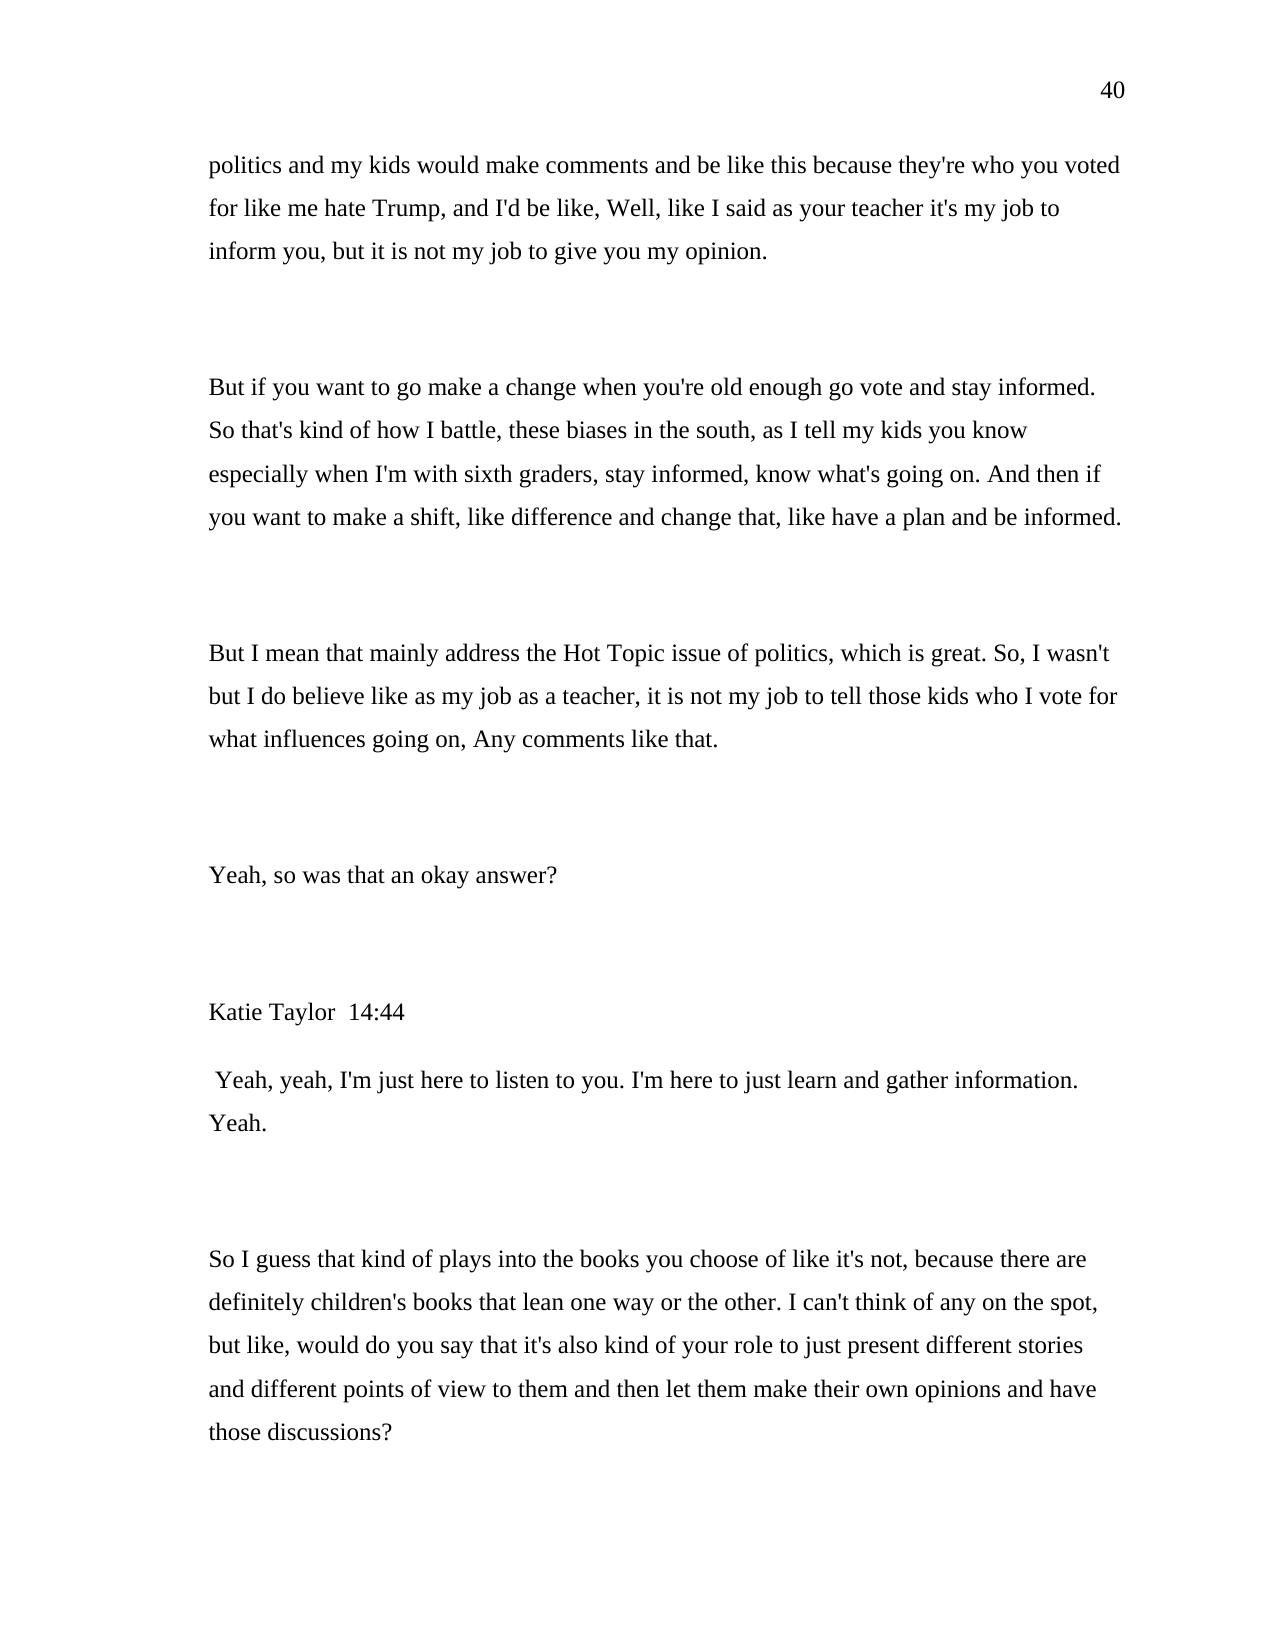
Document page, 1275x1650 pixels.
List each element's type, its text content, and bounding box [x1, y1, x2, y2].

text So I guess that kind of plays into the books you choose of like it's not, because there are definitely children's books that lean one way or the other. I can't think of any on the spot, but like, would do you say that it's also kind of your role to just present different stories and different points of view to them and then let them make their own opinions and have those discussions? [208, 1244, 1125, 1446]
text Yeah, so was that an okay answer? [208, 861, 1125, 889]
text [208, 150, 1125, 265]
text But I mean that mainly address the Hot Topic issue of politics, which is great. So, I wasn't but I do believe like as my job as a teacher, it is not my job to tell those kids who I vote for what influences going on, Any comments like that. [208, 638, 1125, 753]
text Katie Taylor 14:44 [208, 997, 1125, 1026]
text Yeah, yeah, I'm just here to listen to you. I'm here to just learn and gather information. Yeah. [208, 1065, 1125, 1137]
text But if you want to go make a change when you're old enough go vote and stay informed. So that's kind of how I battle, these biases in the south, as I tell my kids you know especially when I'm with sixth graders, stay informed, know what's going on. And then if you want to make a shift, like difference and change that, like have a plan and be informed. [208, 372, 1125, 531]
